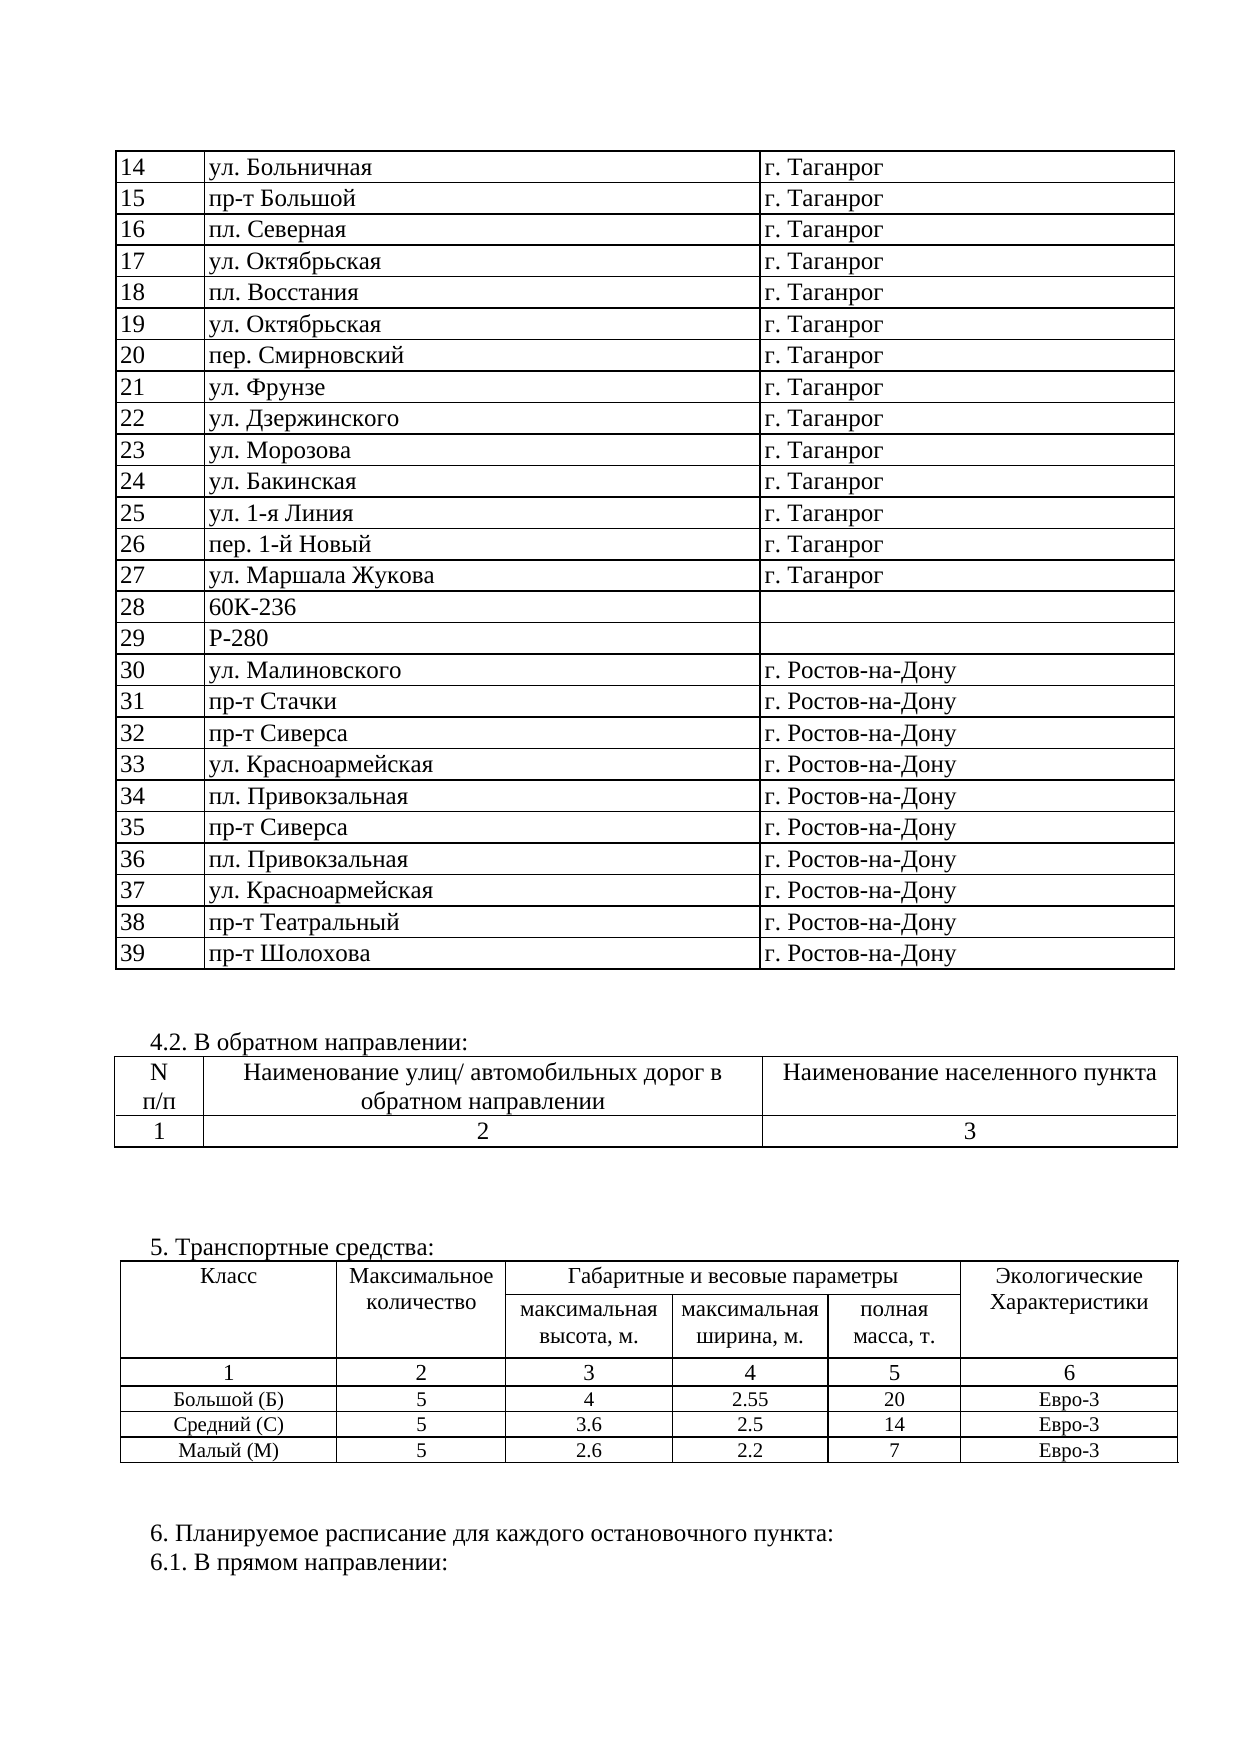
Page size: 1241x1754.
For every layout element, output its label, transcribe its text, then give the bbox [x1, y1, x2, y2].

table_cell г. Ростов-на-Дону [761, 749, 1174, 779]
table_cell ул. Октябрьская [205, 309, 759, 339]
table_cell 3 [763, 1115, 1177, 1146]
table_cell 33 [117, 749, 204, 779]
table_cell ул. Бакинская [205, 466, 759, 496]
table_cell ул. Фрунзе [205, 372, 759, 402]
text 4.2. В обратном направлении: [150, 1027, 1090, 1056]
table_cell 3 [506, 1359, 672, 1385]
text 6. Планируемое расписание для каждого остановочного пункта: [150, 1518, 1090, 1547]
table_cell г. Таганрог [761, 183, 1174, 213]
table_header Габаритные и весовые параметры [506, 1262, 960, 1294]
table_cell ул. Дзержинского [205, 403, 759, 433]
table_cell пр-т Большой [205, 183, 759, 213]
table_cell 14 [829, 1412, 960, 1436]
table_cell 28 [117, 592, 204, 622]
table_cell 20 [829, 1387, 960, 1411]
table_cell г. Ростов-на-Дону [761, 686, 1174, 716]
table_cell 2.2 [673, 1438, 827, 1462]
table_cell 21 [117, 372, 204, 402]
table_header Экологические Характеристики [961, 1262, 1177, 1357]
table_cell пл. Восстания [205, 277, 759, 307]
table_cell 16 [117, 215, 204, 244]
table_cell Большой (Б) [121, 1387, 336, 1411]
table_cell 19 [117, 309, 204, 339]
table_cell г. Таганрог [761, 372, 1174, 402]
table_cell 1 [115, 1116, 203, 1146]
table_cell 5 [337, 1412, 505, 1436]
table_cell 38 [117, 907, 204, 936]
table_cell Евро-3 [961, 1412, 1177, 1436]
table_cell 5 [829, 1359, 960, 1385]
table_cell 15 [117, 183, 204, 213]
table_cell 32 [117, 718, 204, 748]
table_cell 29 [117, 623, 204, 653]
table_header Наименование улиц/ автомобильных дорог в обратном направлении [204, 1057, 762, 1115]
table_cell г. Ростов-на-Дону [761, 718, 1174, 748]
table_cell г. Таганрог [761, 435, 1174, 464]
table_cell 31 [117, 686, 204, 716]
table_cell г. Ростов-на-Дону [761, 844, 1174, 873]
table_cell пл. Северная [205, 215, 759, 244]
table_cell 5 [337, 1438, 505, 1462]
table_cell г. Ростов-на-Дону [761, 907, 1174, 936]
table_cell пл. Привокзальная [205, 844, 759, 873]
table_cell 18 [117, 277, 204, 307]
table_cell г. Таганрог [761, 152, 1174, 181]
text 5. Транспортные средства: [150, 1232, 1090, 1260]
table_cell г. Ростов-на-Дону [761, 655, 1174, 685]
table_cell 2 [337, 1359, 505, 1385]
table_cell 35 [117, 812, 204, 842]
table_cell г. Таганрог [761, 246, 1174, 276]
table_cell ул. Маршала Жукова [205, 561, 759, 590]
table_cell пр-т Сиверса [205, 812, 759, 842]
table_cell 1 [121, 1359, 336, 1385]
table_cell пр-т Сиверса [205, 718, 759, 748]
table_cell 7 [829, 1438, 960, 1462]
text 6.1. В прямом направлении: [150, 1547, 1090, 1576]
table_cell пл. Привокзальная [205, 781, 759, 811]
table_cell ул. Красноармейская [205, 875, 759, 905]
table_cell 26 [117, 529, 204, 559]
table_cell ул. Малиновского [205, 655, 759, 685]
table_cell [761, 623, 1174, 653]
table_cell ул. Морозова [205, 435, 759, 464]
table_cell г. Таганрог [761, 340, 1174, 370]
table_cell 39 [117, 938, 204, 968]
table_cell г. Таганрог [761, 561, 1174, 590]
table_cell 14 [117, 152, 204, 181]
table_cell г. Таганрог [761, 529, 1174, 559]
table_cell 2.55 [673, 1387, 827, 1411]
table_cell максимальная высота, м. [506, 1295, 672, 1357]
table_cell Евро-3 [961, 1387, 1177, 1411]
table_cell г. Таганрог [761, 215, 1174, 244]
table_cell 20 [117, 340, 204, 370]
table_cell 4 [506, 1387, 672, 1411]
table_cell пр-т Шолохова [205, 938, 759, 968]
table_cell 4 [673, 1359, 827, 1385]
table_cell г. Таганрог [761, 466, 1174, 496]
table_cell 25 [117, 498, 204, 527]
table_header N п/п [115, 1057, 203, 1115]
table_cell ул. 1-я Линия [205, 498, 759, 527]
table_cell ул. Октябрьская [205, 246, 759, 276]
table_cell 3.6 [506, 1412, 672, 1436]
table_header Класс [121, 1262, 336, 1357]
table_cell г. Таганрог [761, 498, 1174, 527]
table_cell 23 [117, 435, 204, 464]
table_cell полная масса, т. [829, 1295, 960, 1357]
table_header Максимальное количество [337, 1262, 505, 1357]
table_cell пер. 1-й Новый [205, 529, 759, 559]
table_cell г. Ростов-на-Дону [761, 812, 1174, 842]
table_cell пер. Смирновский [205, 340, 759, 370]
table_cell 27 [117, 561, 204, 590]
table_cell Малый (М) [121, 1438, 336, 1462]
table_cell 36 [117, 844, 204, 873]
table_cell пр-т Стачки [205, 686, 759, 716]
table_cell максимальная ширина, м. [673, 1295, 827, 1357]
table_cell г. Ростов-на-Дону [761, 781, 1174, 811]
table_cell Средний (С) [121, 1412, 336, 1436]
table_cell [761, 592, 1174, 622]
table_cell 6 [961, 1359, 1177, 1385]
table_cell пр-т Театральный [205, 907, 759, 936]
table_header Наименование населенного пункта [763, 1057, 1177, 1115]
table_cell 60К-236 [205, 592, 759, 622]
table_cell 5 [337, 1387, 505, 1411]
table_cell Р-280 [205, 623, 759, 653]
table_cell ул. Больничная [205, 152, 759, 181]
table_cell 17 [117, 246, 204, 276]
table_cell 34 [117, 781, 204, 811]
table_cell г. Ростов-на-Дону [761, 938, 1174, 968]
table_cell 2 [204, 1116, 762, 1146]
table_cell г. Таганрог [761, 309, 1174, 339]
table_cell 2.6 [506, 1438, 672, 1462]
table_cell 22 [117, 403, 204, 433]
table_cell 37 [117, 875, 204, 905]
table_cell 24 [117, 466, 204, 496]
table_cell 30 [117, 655, 204, 685]
table_cell 2.5 [673, 1412, 827, 1436]
table_cell Евро-3 [961, 1438, 1177, 1462]
table_cell г. Таганрог [761, 403, 1174, 433]
table_cell ул. Красноармейская [205, 749, 759, 779]
table_cell г. Ростов-на-Дону [761, 875, 1174, 905]
table_cell г. Таганрог [761, 277, 1174, 307]
